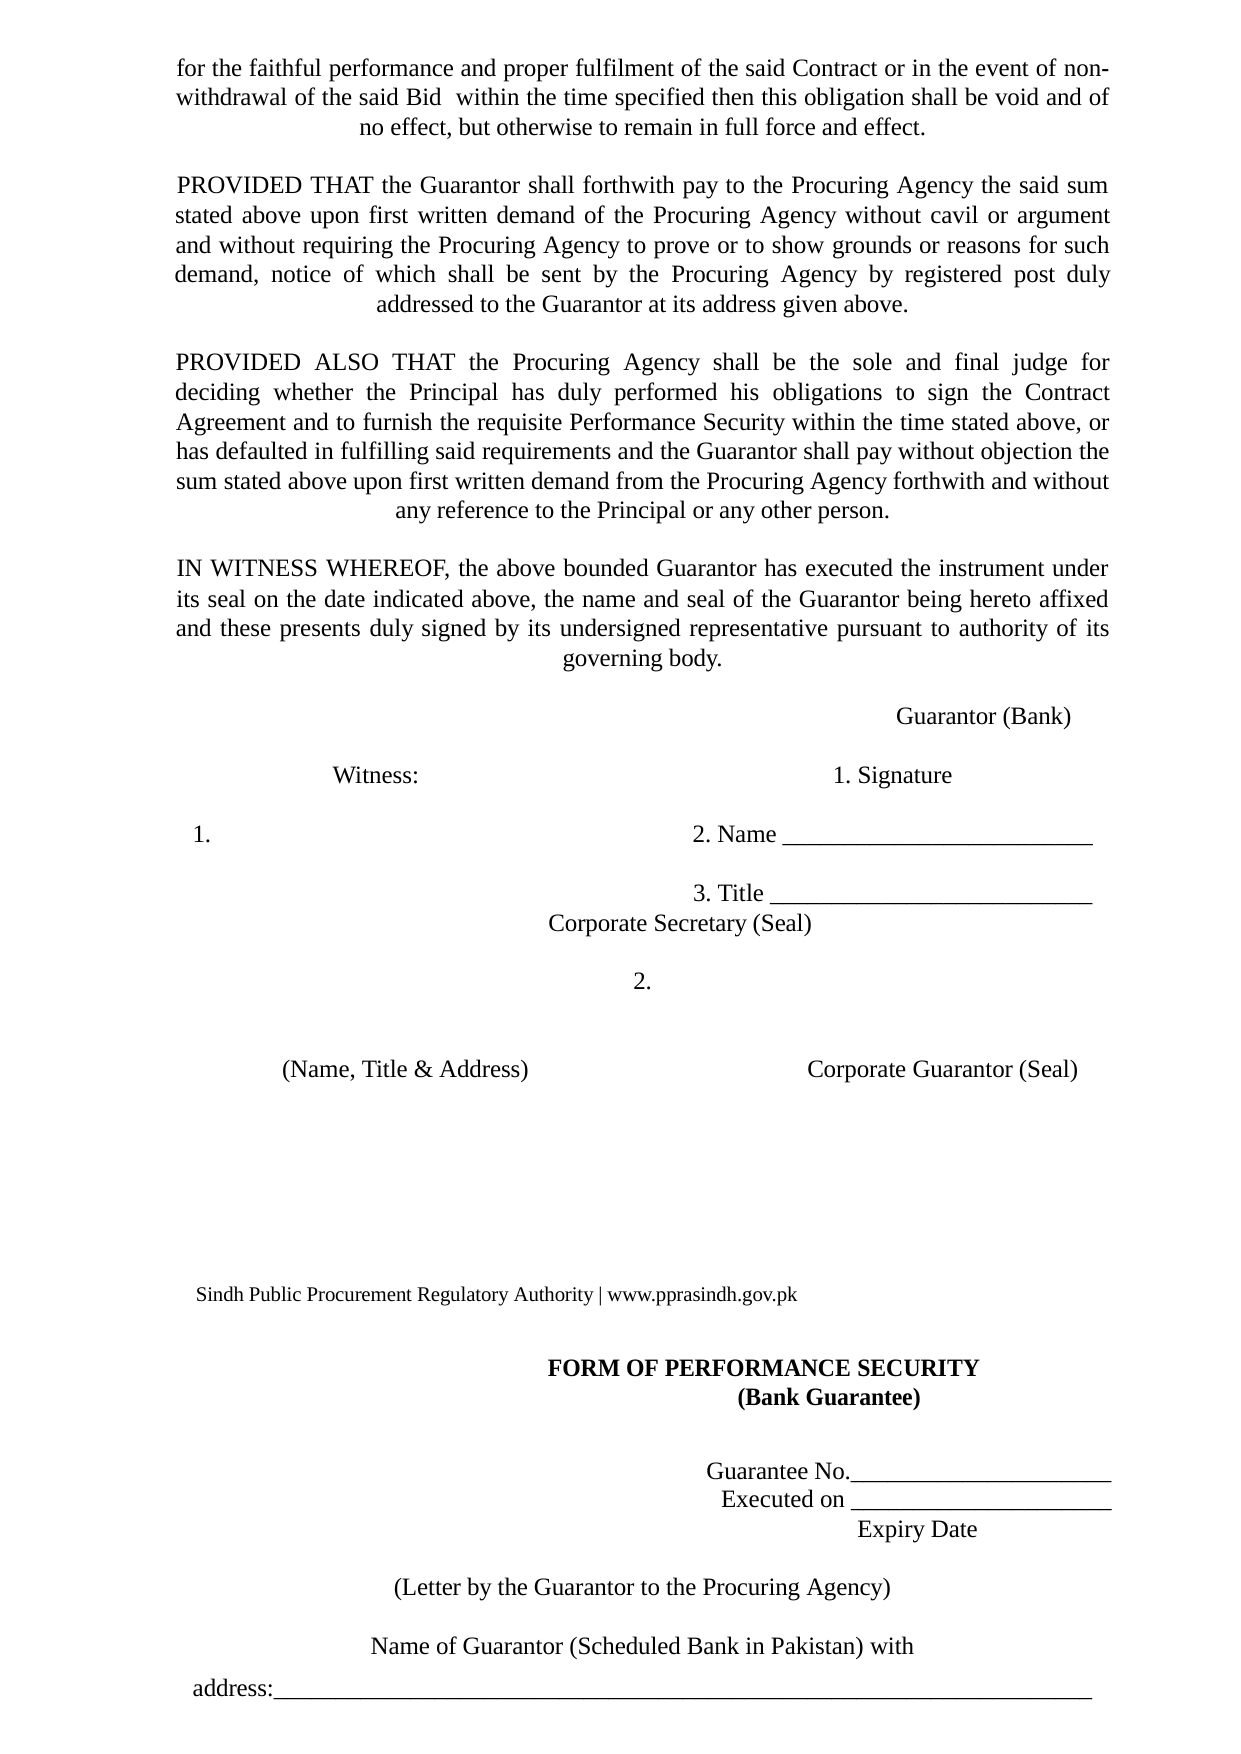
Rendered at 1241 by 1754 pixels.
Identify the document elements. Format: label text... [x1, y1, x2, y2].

text PROVIDED ALSO THAT the Procuring Agency shall be the sole and final judge for [151, 343, 1134, 377]
text Guarantor (Bank) [151, 697, 1134, 731]
text Expiry Date [150, 1514, 1134, 1543]
text Guarantee No._____________________ [150, 1461, 1134, 1484]
text and these presents duly signed by its undersigned representative pursuant to authority of its [151, 613, 1134, 643]
text FORM OF PERFORMANCE SECURITY [150, 1358, 1134, 1381]
text Witness: 1. Signature [151, 756, 1134, 790]
text no effect, but otherwise to remain in full force and effect. [151, 112, 1134, 141]
text withdrawal of the said Bid within the time specified then this obligation shall be void and of [151, 82, 1134, 112]
text its seal on the date indicated above, the name and seal of the Guarantor being hereto affixed [151, 583, 1134, 613]
text sum stated above upon first written demand from the Procuring Agency forthwith and without [151, 466, 1134, 495]
text 3. Title __________________________ [151, 874, 1134, 908]
text has defaulted in fulfilling said requirements and the Guarantor shall pay without objection the [151, 436, 1134, 466]
text Agreement and to furnish the requisite Performance Security within the time stated above, or [151, 407, 1134, 436]
text Name of Guarantor (Scheduled Bank in Pakistan) with [150, 1627, 1134, 1661]
text and without requiring the Procuring Agency to prove or to show grounds or reasons for such [151, 230, 1134, 259]
text addressed to the Guarantor at its address given above. [151, 289, 1134, 318]
text PROVIDED THAT the Guarantor shall forthwith pay to the Procuring Agency the said sum [151, 166, 1134, 200]
text IN WITNESS WHEREOF, the above bounded Guarantor has executed the instrument under [151, 549, 1134, 583]
text Corporate Secretary (Seal) [151, 908, 1134, 937]
text stated above upon first written demand of the Procuring Agency without cavil or argument [151, 200, 1134, 230]
text any reference to the Principal or any other person. [151, 495, 1134, 524]
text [150, 1661, 1134, 1705]
text Executed on _____________________ [150, 1484, 1134, 1514]
text (Bank Guarantee) [150, 1381, 1134, 1411]
text 2. [151, 962, 1134, 996]
text for the faithful performance and proper fulfilment of the said Contract or in the event of non- [151, 52, 1134, 82]
text demand, notice of which shall be sent by the Procuring Agency by registered post duly [151, 259, 1134, 289]
text (Name, Title & Address) Corporate Guarantor (Seal) [151, 1046, 1134, 1085]
text governing body. [151, 643, 1134, 672]
text 1. 2. Name _________________________ [151, 815, 1134, 849]
text deciding whether the Principal has duly performed his obligations to sign the Contract [151, 377, 1134, 407]
text Sindh Public Procurement Regulatory Authority | www.pprasindh.gov.pk 56 [151, 1286, 1134, 1308]
text (Letter by the Guarantor to the Procuring Agency) [150, 1568, 1134, 1602]
